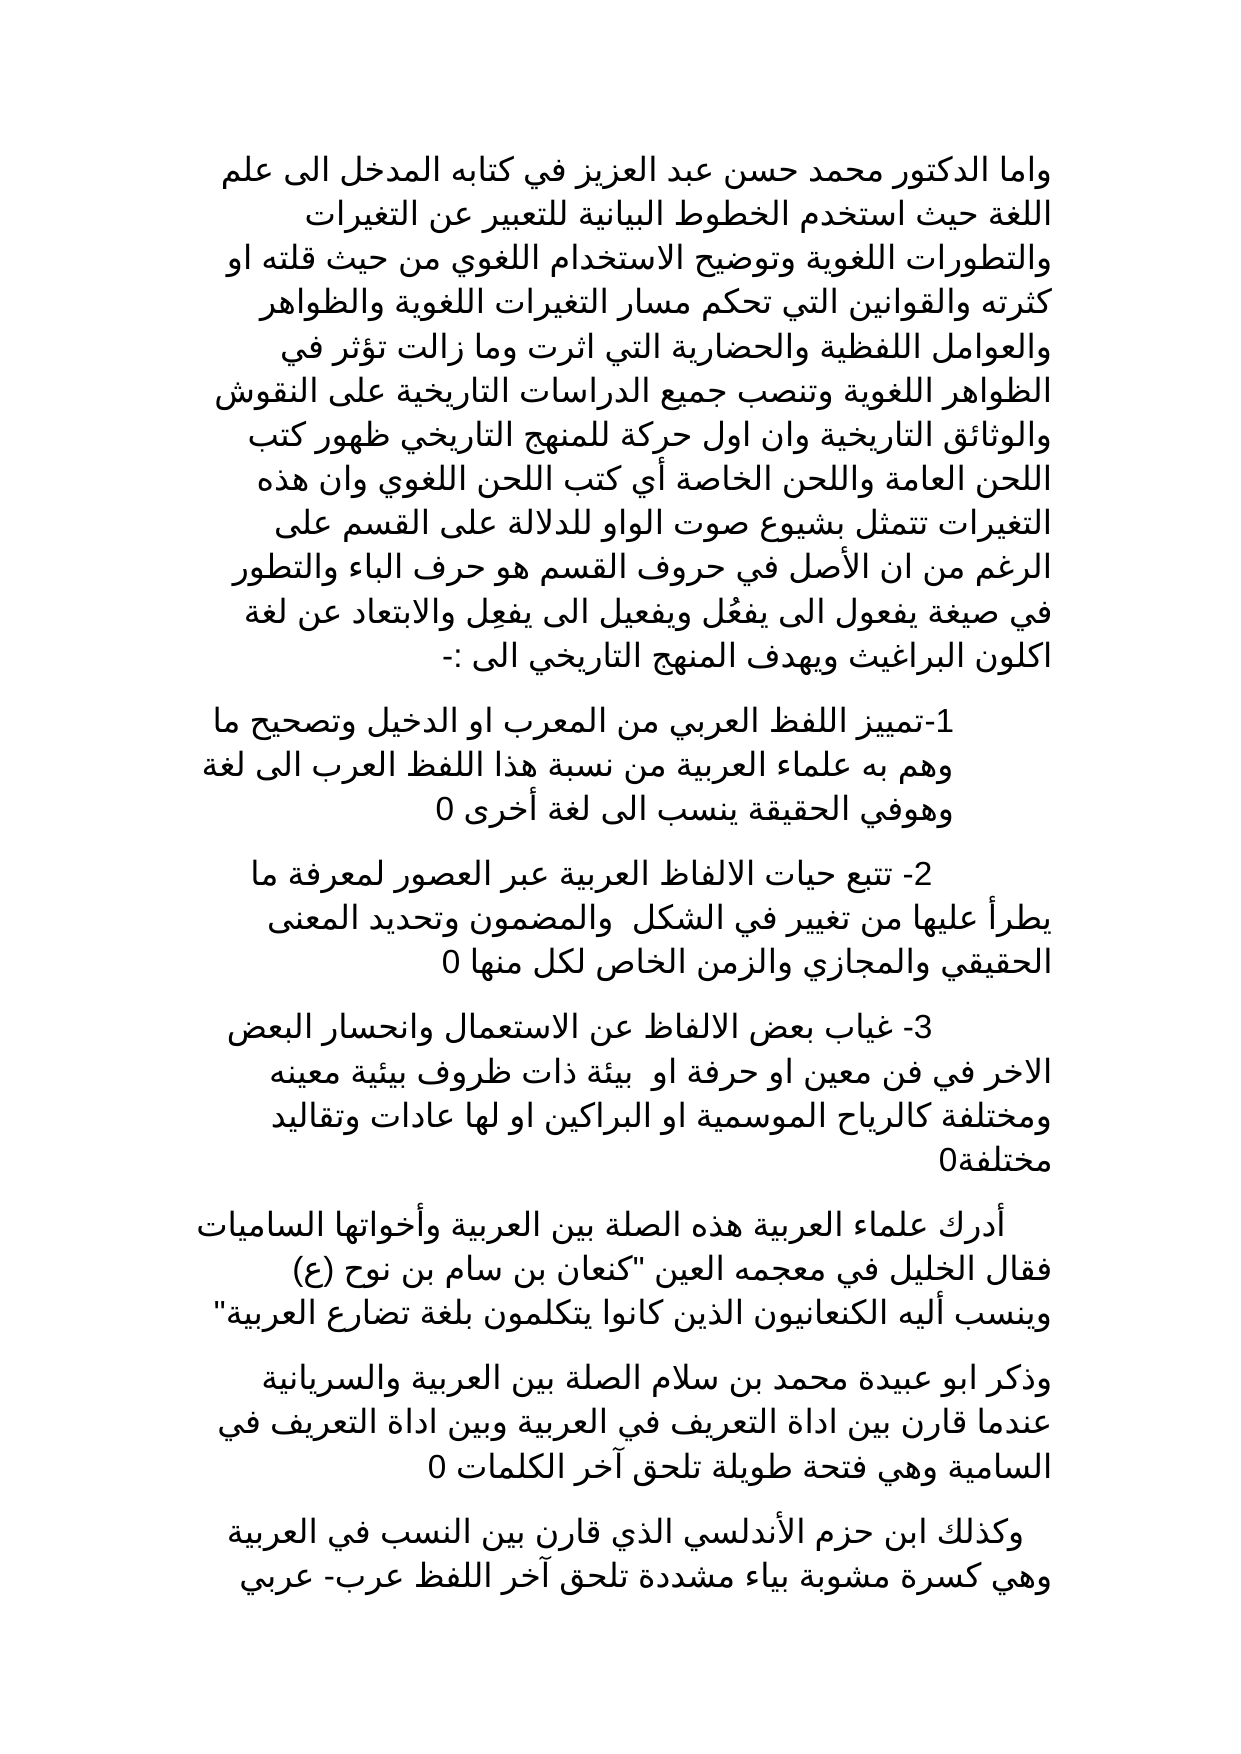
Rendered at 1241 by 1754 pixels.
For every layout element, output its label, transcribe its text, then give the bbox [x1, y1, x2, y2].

text وذكر ابو عبيدة محمد بن سلام الصلة بين العربية والسريانية عندما قارن بين اداة التعريف في العربية وبين اداة التعريف في السامية وهي فتحة طويلة تلحق آخر الكلمات 0 [187, 1358, 1053, 1485]
text أدرك علماء العربية هذه الصلة بين العربية وأخواتها الساميات فقال الخليل في معجمه العين "كنعان بن سام بن نوح (ع) وينسب أليه الكنعانيون الذين كانوا يتكلمون بلغة تضارع العربية" [187, 1205, 1053, 1332]
text 1-تمييز اللفظ العربي من المعرب او الدخيل وتصحيح ما وهم به علماء العربية من نسبة هذا اللفظ العرب الى لغة وهوفي الحقيقة ينسب الى لغة أخرى 0 [187, 701, 954, 828]
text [187, 150, 1053, 674]
text 3- غياب بعض الالفاظ عن الاستعمال وانحسار البعض الاخر في فن معين او حرفة او بيئة ذات ظروف بيئية معينه ومختلفة كالرياح الموسمية او البراكين او لها عادات وتقاليد مختلفة0 [187, 1007, 1053, 1178]
text 2- تتبع حيات الالفاظ العربية عبر العصور لمعرفة ما يطرأ عليها من تغيير في الشكل والمضمون وتحديد المعنى الحقيقي والمجازي والزمن الخاص لكل منها 0 [187, 854, 1053, 981]
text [187, 1512, 1053, 1594]
